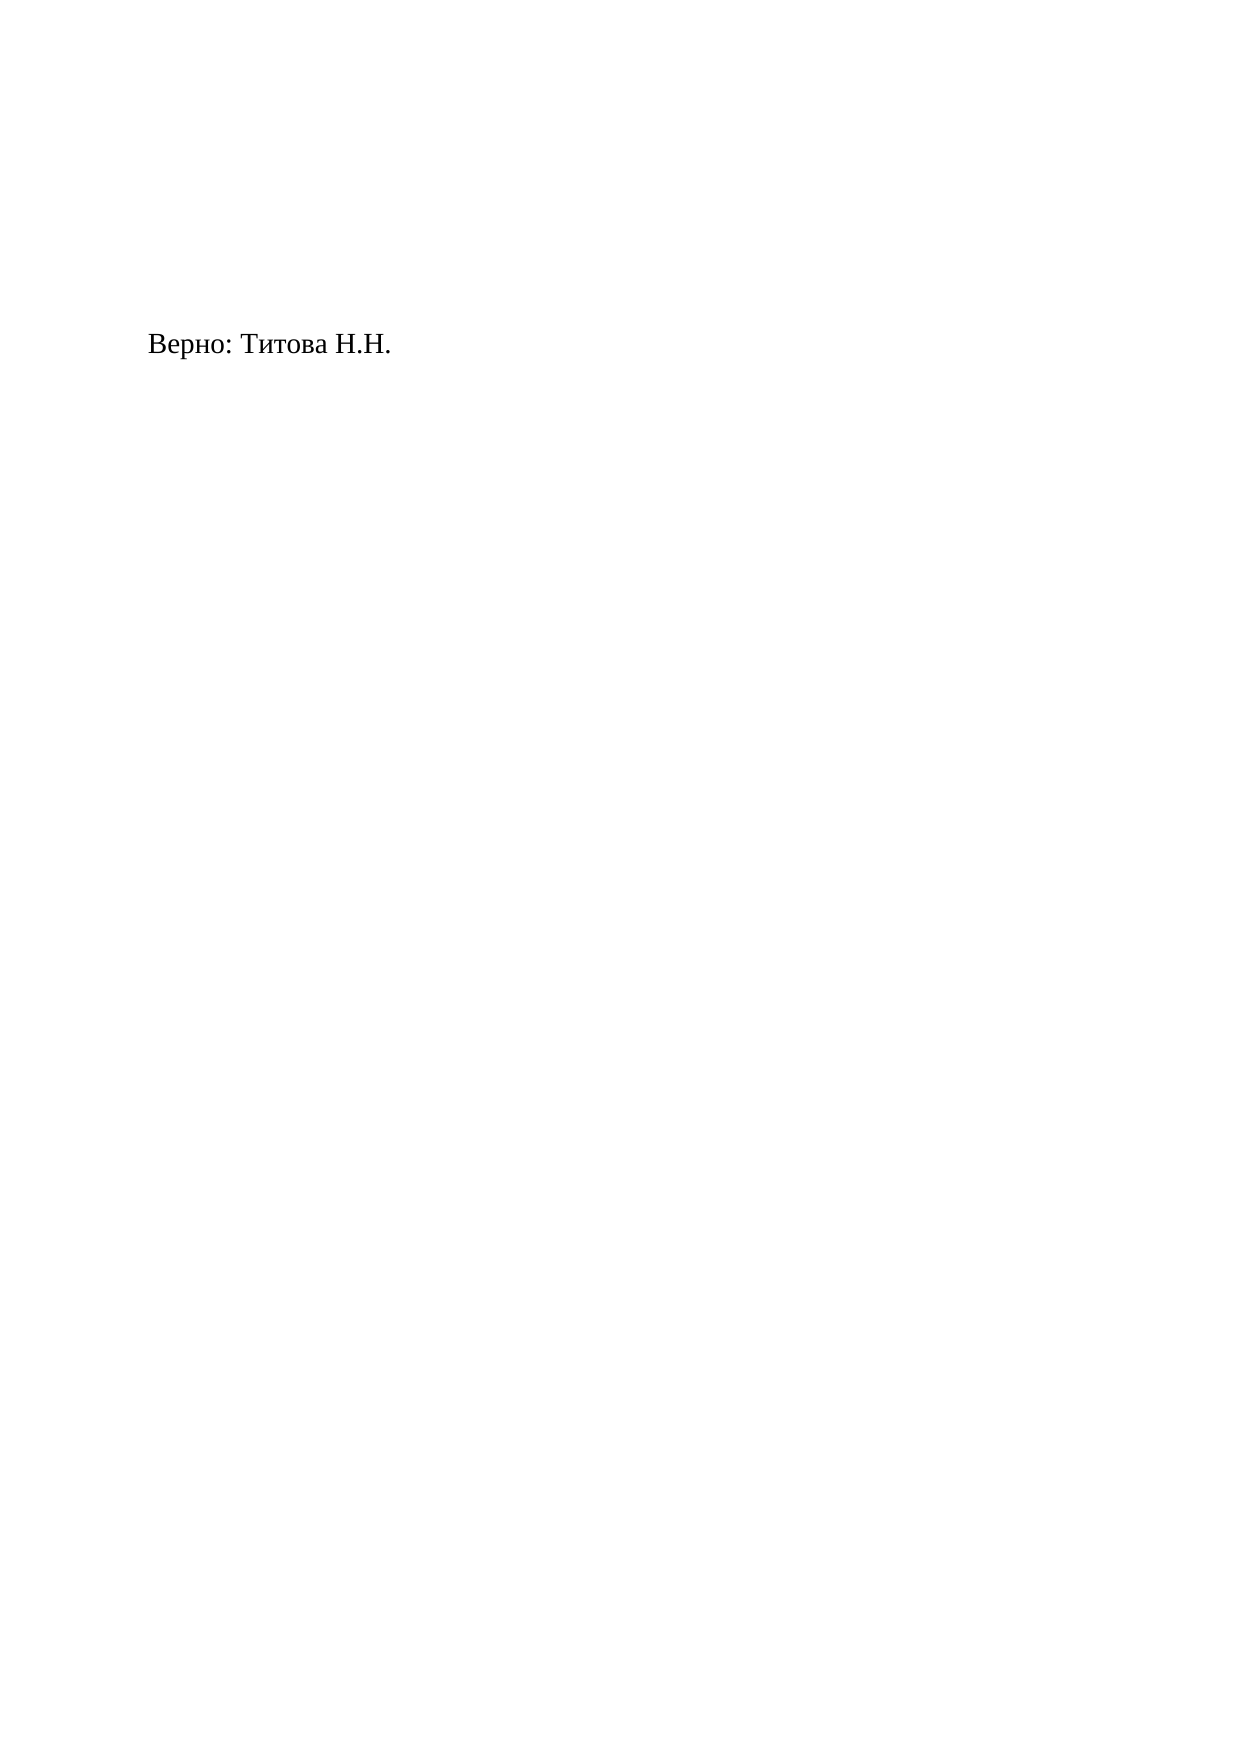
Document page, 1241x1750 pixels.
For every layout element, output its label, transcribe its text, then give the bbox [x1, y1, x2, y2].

text Верно: Титова Н.Н. [148, 326, 1175, 360]
